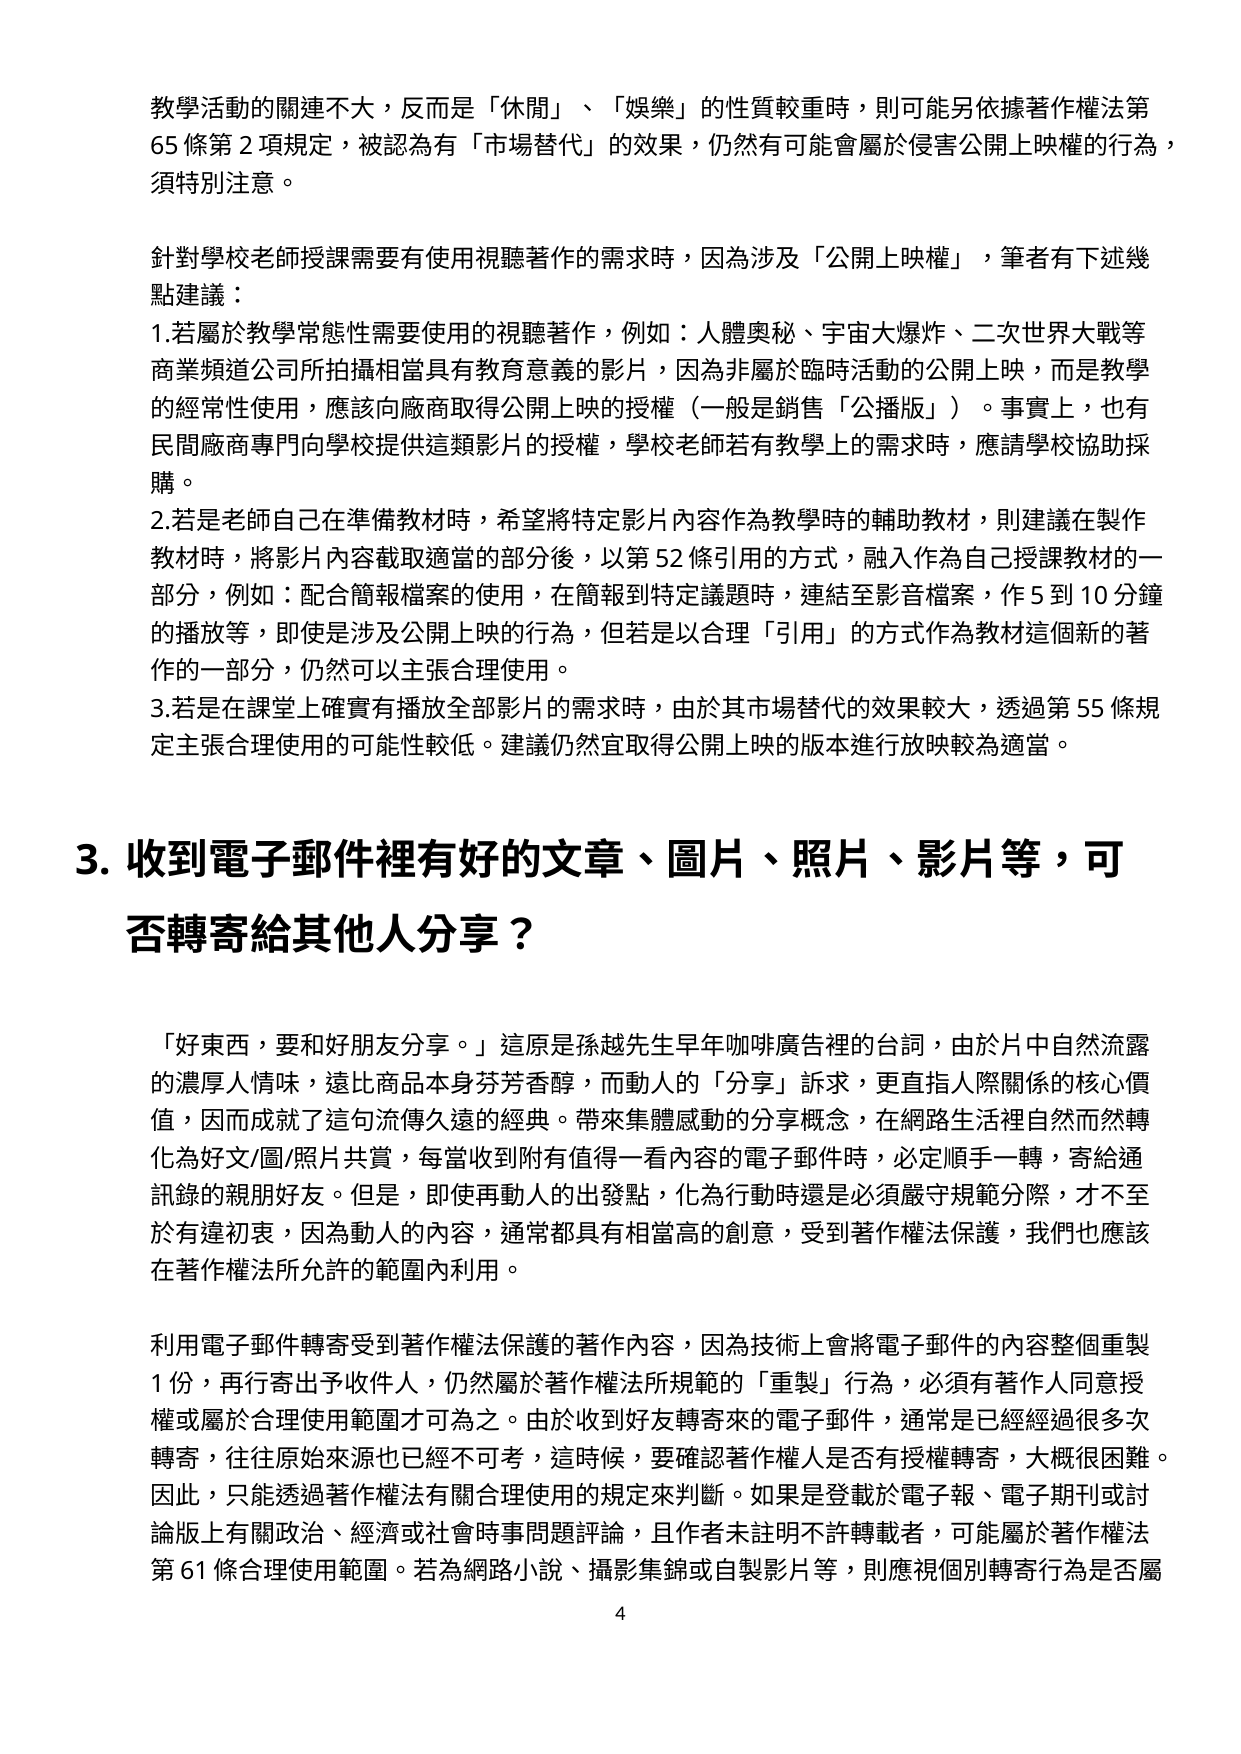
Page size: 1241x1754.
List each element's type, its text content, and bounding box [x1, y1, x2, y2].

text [150, 87, 1165, 200]
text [150, 1325, 1165, 1587]
text 「好東西，要和好朋友分享。」這原是孫越先生早年咖啡廣告裡的台詞，由於片中自然流露的濃厚人情味，遠比商品本身芬芳香醇，而動人的「分享」訴求，更直指人際關係的核心價值，因而成就了這句流傳久遠的經典。帶來集體感動的分享概念，在網路生活裡自然而然轉化為好文/圖/照片共賞，每當收到附有值得一看內容的電子郵件時，必定順手一轉，寄給通訊錄的親朋好友。但是，即使再動人的出發點，化為行動時還是必須嚴守規範分際，才不至於有違初衷，因為動人的內容，通常都具有相當高的創意，受到著作權法保護，我們也應該在著作權法所允許的範圍內利用。 [150, 1025, 1165, 1287]
text 1.若屬於教學常態性需要使用的視聽著作，例如：人體奧秘、宇宙大爆炸、二次世界大戰等商業頻道公司所拍攝相當具有教育意義的影片，因為非屬於臨時活動的公開上映，而是教學的經常性使用，應該向廠商取得公開上映的授權（一般是銷售「公播版」）。事實上，也有民間廠商專門向學校提供這類影片的授權，學校老師若有教學上的需求時，應請學校協助採購。 [150, 312, 1165, 500]
subtitle 收到電子郵件裡有好的文章、圖片、照片、影片等，可否轉寄給其他人分享？ [75, 819, 1165, 969]
text 3.若是在課堂上確實有播放全部影片的需求時，由於其市場替代的效果較大，透過第55條規定主張合理使用的可能性較低。建議仍然宜取得公開上映的版本進行放映較為適當。 [150, 687, 1165, 762]
text 2.若是老師自己在準備教材時，希望將特定影片內容作為教學時的輔助教材，則建議在製作教材時，將影片內容截取適當的部分後，以第52條引用的方式，融入作為自己授課教材的一部分，例如：配合簡報檔案的使用，在簡報到特定議題時，連結至影音檔案，作5到10分鐘的播放等，即使是涉及公開上映的行為，但若是以合理「引用」的方式作為教材這個新的著作的一部分，仍然可以主張合理使用。 [150, 500, 1165, 687]
text 針對學校老師授課需要有使用視聽著作的需求時，因為涉及「公開上映權」，筆者有下述幾點建議： [150, 237, 1165, 312]
